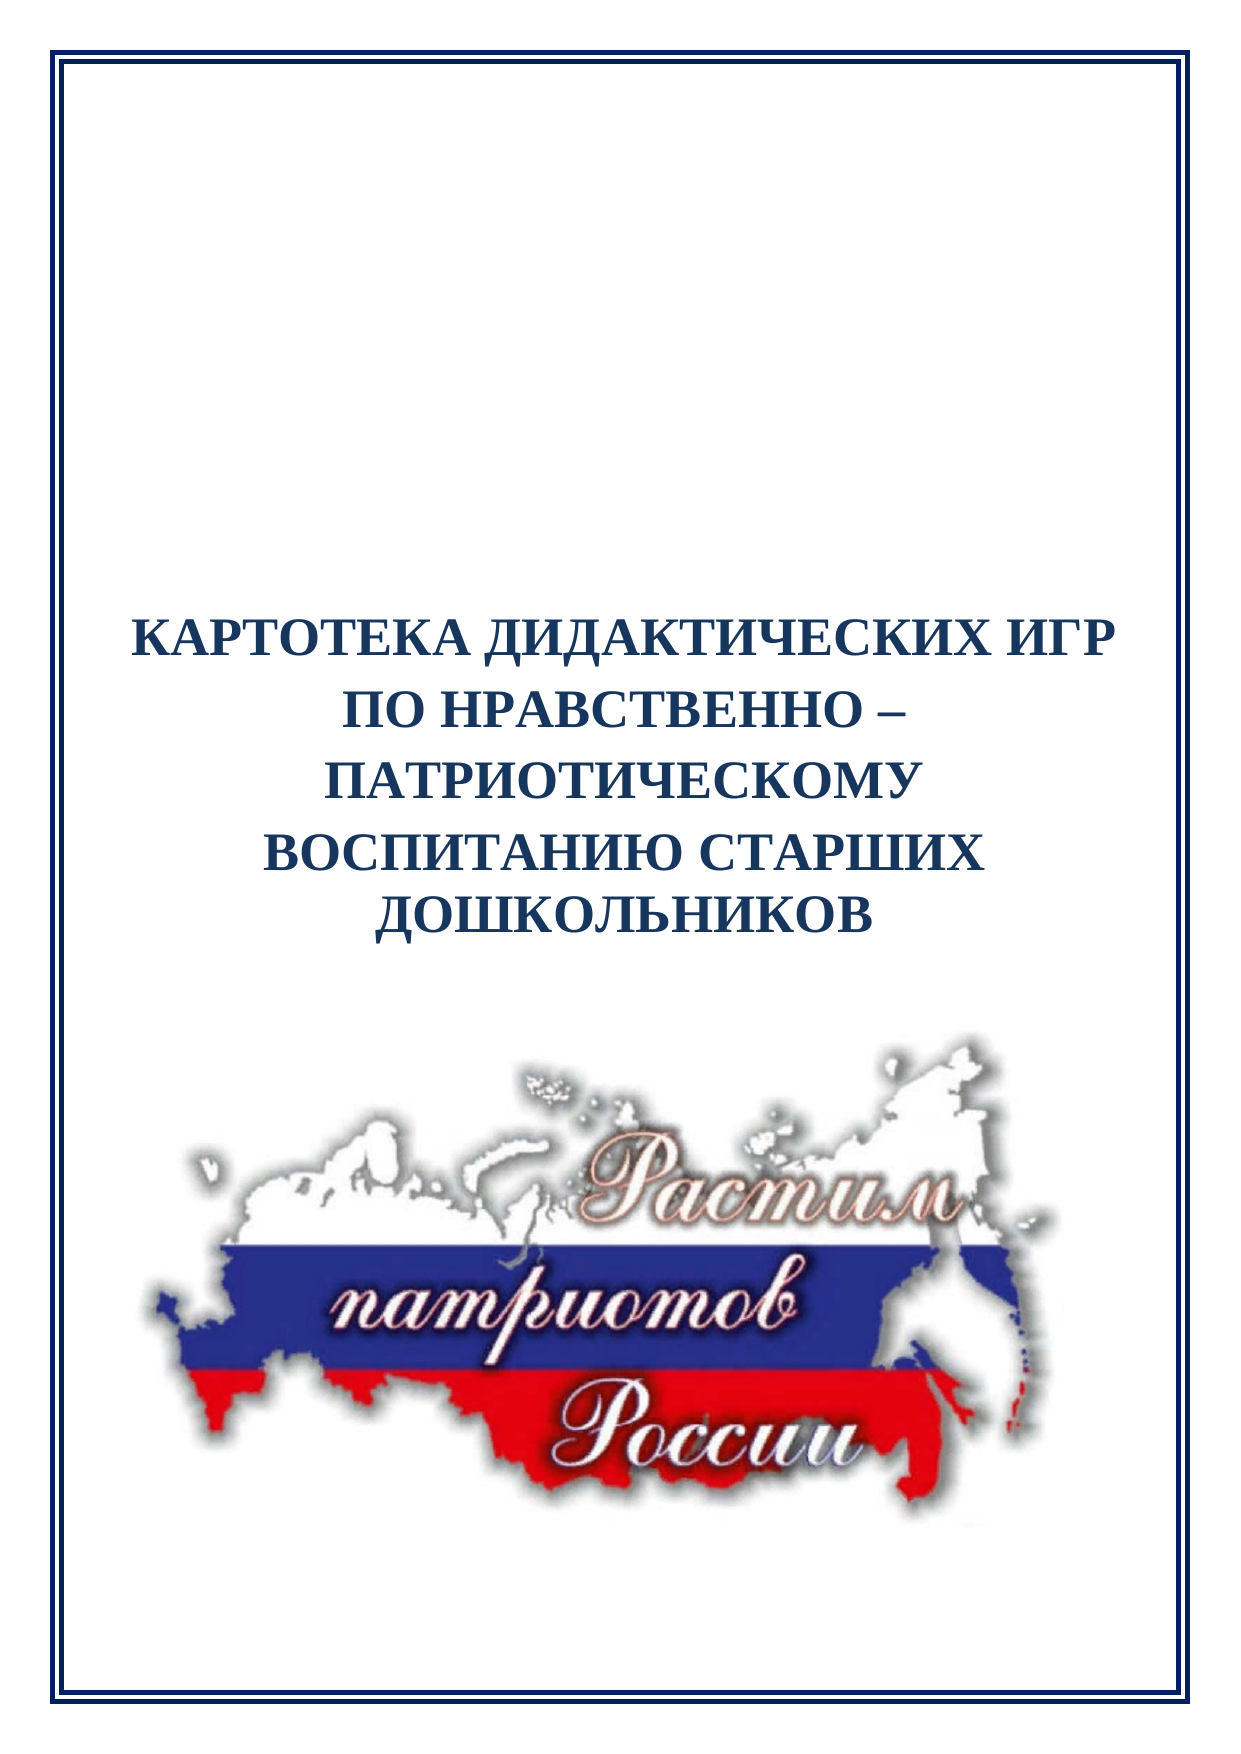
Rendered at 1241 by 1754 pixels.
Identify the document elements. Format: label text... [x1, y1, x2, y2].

text ВОСПИТАНИЮ СТАРШИХ ДОШКОЛЬНИКОВ [131, 820, 1117, 944]
text ПАТРИОТИЧЕСКОМУ [131, 748, 1117, 811]
picture [118, 944, 1093, 1529]
text КАРТОТЕКА ДИДАКТИЧЕСКИХ ИГР ПО НРАВСТВЕННО – [131, 605, 1117, 739]
